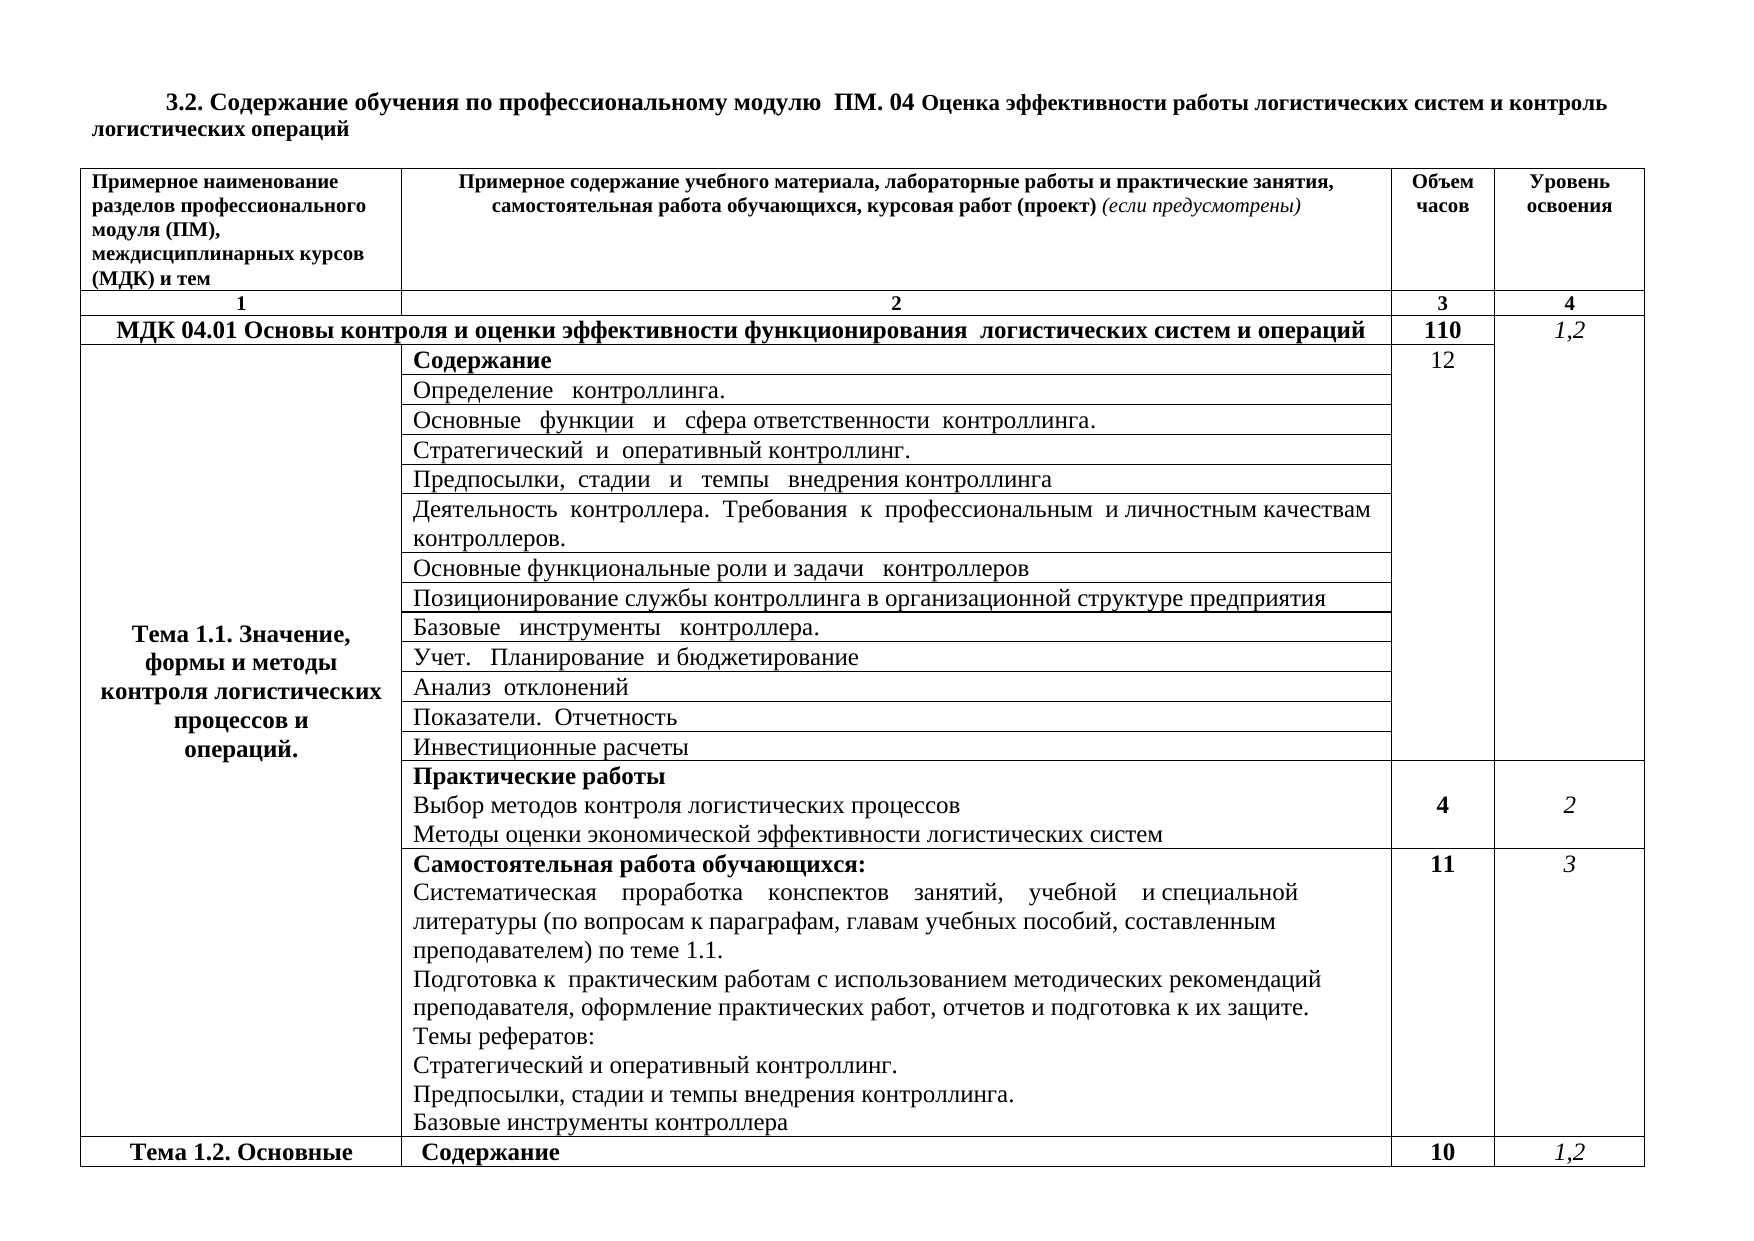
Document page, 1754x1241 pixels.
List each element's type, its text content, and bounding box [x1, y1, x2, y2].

table_cell Анализ отклонений [402, 672, 1391, 701]
table_cell 3 [1495, 849, 1644, 1136]
table_cell 2 [1495, 761, 1644, 848]
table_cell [81, 1137, 401, 1166]
table_cell Основные функции и сфера ответственности контроллинга. [402, 405, 1391, 434]
table_cell Определение контроллинга. [402, 375, 1391, 404]
table_cell Содержание [402, 345, 1391, 374]
table_cell Деятельность контроллера. Требования к профессиональным и личностным качествам контроллеров. [402, 494, 1391, 552]
table_cell 4 [1392, 761, 1494, 848]
table_cell Самостоятельная работа обучающихся: Систематическая проработка конспектов занятий, учебной и специальной литературы (по вопросам к параграфам, главам учебных пособий, составленным преподавателем) по теме 1.1. Подготовка к практическим работам с использованием методических рекомендаций преподавателя, оформление практических работ, отчетов и подготовка к их защите. Темы рефератов: Стратегический и оперативный контроллинг. Предпосылки, стадии и темпы внедрения контроллинга. Базовые инструменты контроллера [402, 849, 1391, 1136]
table_cell 11 [1392, 849, 1494, 1136]
table_cell 12 [1392, 345, 1494, 760]
table_header Уровень освоения [1495, 169, 1644, 289]
table_header Объем часов [1392, 169, 1494, 289]
table_cell 1,2 [1495, 316, 1644, 760]
table_header Примерное содержание учебного материала, лабораторные работы и практические занятия, самостоятельная работа обучающихся, курсовая работ (проект) (если предусмотрены) [402, 169, 1391, 289]
table_cell 1 [81, 291, 401, 314]
table_cell Стратегический и оперативный контроллинг. [402, 435, 1391, 463]
table_cell Учет. Планирование и бюджетирование [402, 642, 1391, 671]
table_cell Предпосылки, стадии и темпы внедрения контроллинга [402, 465, 1391, 493]
text 3.2. Содержание обучения по профессиональному модулю ПМ. 04 Оценка эффективности работы логистических систем и контроль логистических операций [92, 87, 1625, 142]
table_cell Основные функциональные роли и задачи контроллеров [402, 553, 1391, 582]
table_header Примерное наименование разделов профессионального модуля (ПМ), междисциплинарных курсов (МДК) и тем [81, 169, 401, 289]
table_cell 4 [1495, 291, 1644, 314]
table_cell Базовые инструменты контроллера. [402, 613, 1391, 641]
table_cell 3 [1392, 291, 1494, 314]
table_cell 1,2 [1495, 1137, 1644, 1166]
table_cell Содержание [402, 1137, 1391, 1166]
table_cell Тема 1.1. Значение, формы и методы контроля логистических процессов и операций. [81, 345, 401, 1136]
table_cell 10 [1392, 1137, 1494, 1166]
table_cell 2 [402, 291, 1391, 314]
table_cell 110 [1392, 316, 1494, 344]
table_cell МДК 04.01 Основы контроля и оценки эффективности функционирования логистических систем и операций [81, 316, 1391, 344]
table_cell Практические работы Выбор методов контроля логистических процессов Методы оценки экономической эффективности логистических систем [402, 761, 1391, 848]
table_cell Показатели. Отчетность [402, 702, 1391, 731]
table_cell Позиционирование службы контроллинга в организационной структуре предприятия [402, 583, 1391, 611]
table_cell Инвестиционные расчеты [402, 732, 1391, 760]
